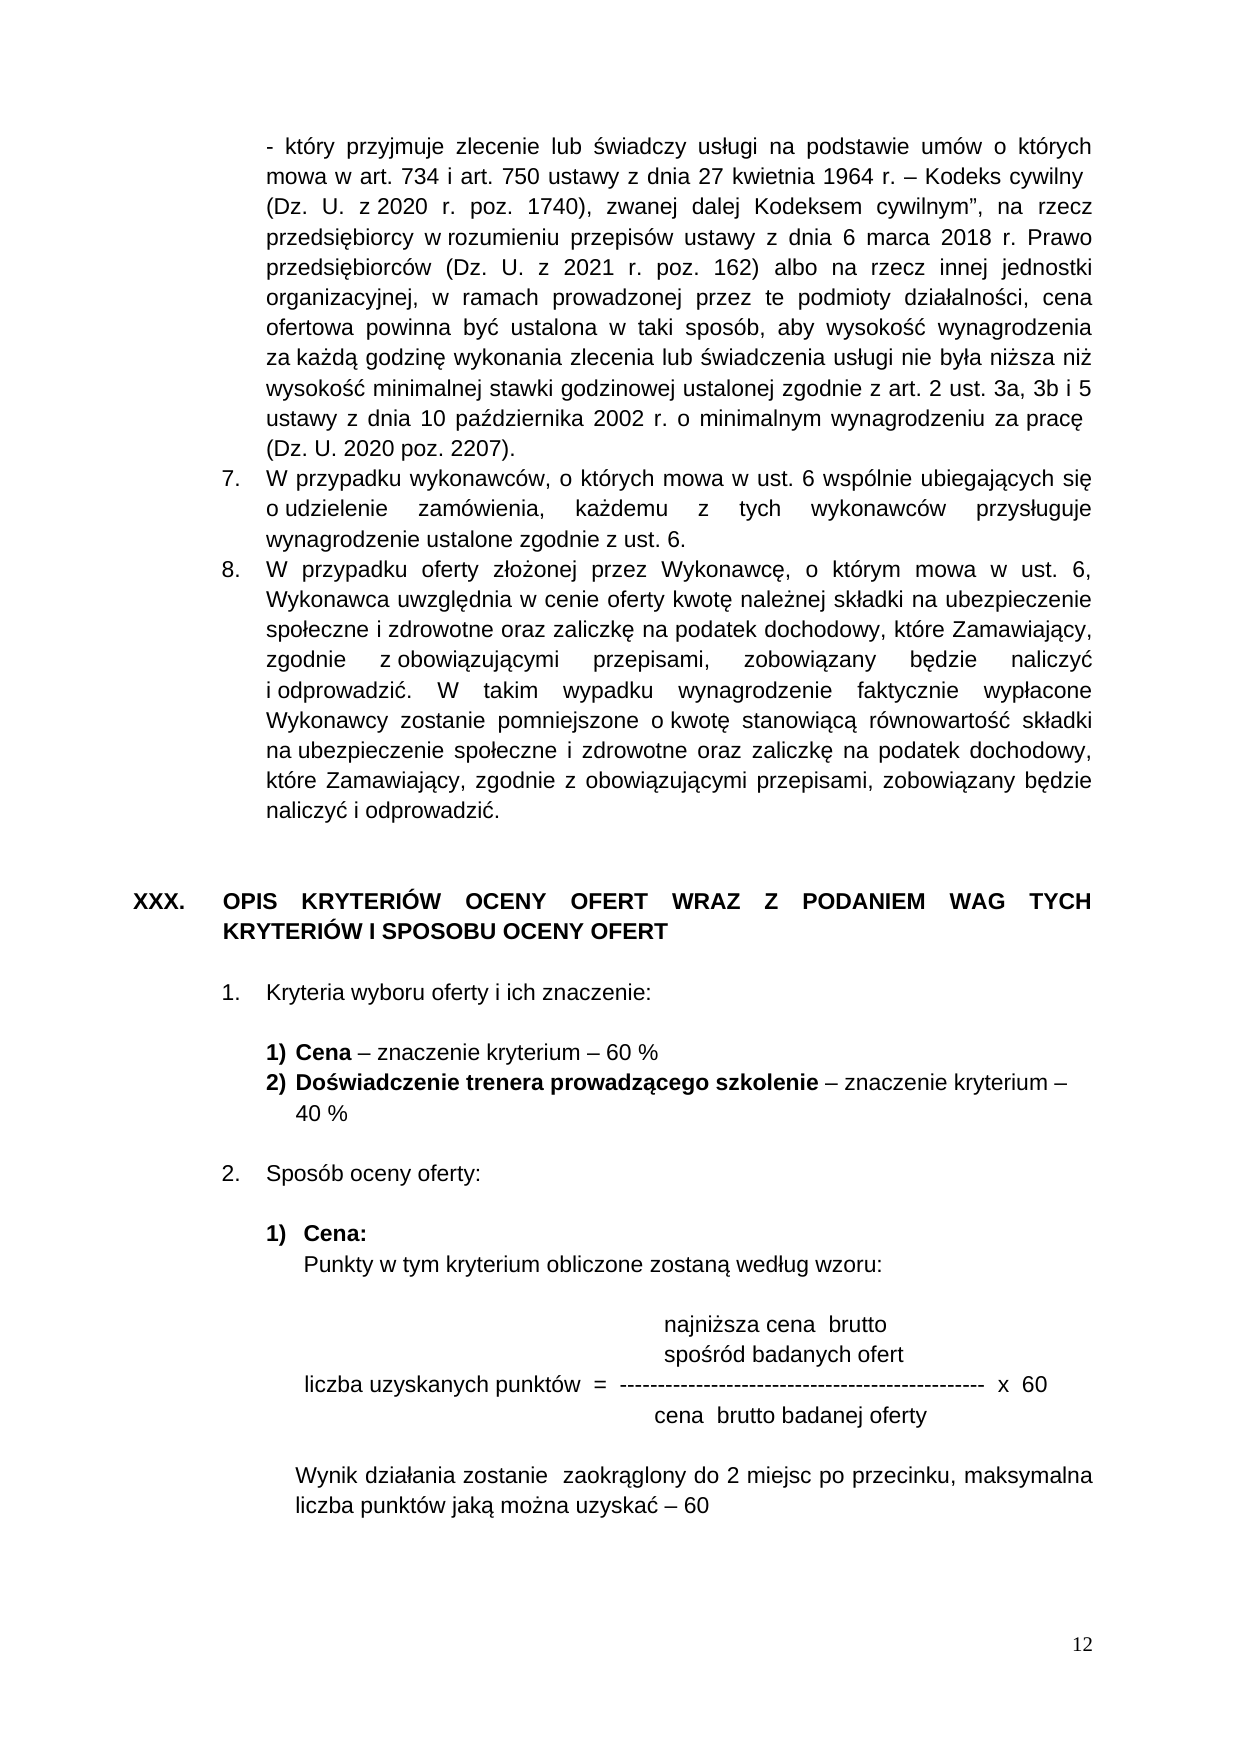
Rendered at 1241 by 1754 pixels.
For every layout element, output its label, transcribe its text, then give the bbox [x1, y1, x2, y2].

list Cena – znaczenie kryterium – 60 % [266, 1039, 1093, 1066]
list Kryteria wyboru oferty i ich znaczenie: [221, 979, 1093, 1005]
text spośród badanych ofert [590, 1341, 1093, 1368]
text Punkty w tym kryterium obliczone zostaną według wzoru: [229, 1251, 1093, 1277]
text - który przyjmuje zlecenie lub świadczy usługi na podstawie umów o których mowa w art. 734 i art. 750 ustawy z dnia 27 kwietnia 1964 r. – Kodeks cywilny (Dz. U. z 2020 r. poz. 1740), zwanej dalej Kodeksem cywilnym”, na rzecz przedsiębiorcy w rozumieniu przepisów ustawy z dnia 6 marca 2018 r. Prawo przedsiębiorców (Dz. U. z 2021 r. poz. 162) albo na rzecz innej jednostki organizacyjnej, w ramach prowadzonej przez te podmioty działalności, cena ofertowa powinna być ustalona w taki sposób, aby wysokość wynagrodzenia za każdą godzinę wykonania zlecenia lub świadczenia usługi nie była niższa niż wysokość minimalnej stawki godzinowej ustalonej zgodnie z art. 2 ust. 3a, 3b i 5 ustawy z dnia 10 października 2002 r. o minimalnym wynagrodzeniu za pracę (Dz. U. 2020 poz. 2207). [266, 133, 1093, 461]
list OPIS KRYTERIÓW OCENY OFERT WRAZ Z PODANIEM WAG TYCH KRYTERIÓW I SPOSOBU OCENY OFERT [185, 888, 1093, 945]
list W przypadku wykonawców, o których mowa w ust. 6 wspólnie ubiegających się o udzielenie zamówienia, każdemu z tych wykonawców przysługuje wynagrodzenie ustalone zgodnie z ust. 6. [221, 465, 1093, 552]
text cena brutto badanej oferty [304, 1402, 1093, 1428]
list Sposób oceny oferty: [221, 1160, 1093, 1186]
list W przypadku oferty złożonej przez Wykonawcę, o którym mowa w ust. 6, Wykonawca uwzględnia w cenie oferty kwotę należnej składki na ubezpieczenie społeczne i zdrowotne oraz zaliczkę na podatek dochodowy, które Zamawiający, zgodnie z obowiązującymi przepisami, zobowiązany będzie naliczyć i odprowadzić. W takim wypadku wynagrodzenie faktycznie wypłacone Wykonawcy zostanie pomniejszone o kwotę stanowiącą równowartość składki na ubezpieczenie społeczne i zdrowotne oraz zaliczkę na podatek dochodowy, które Zamawiający, zgodnie z obowiązującymi przepisami, zobowiązany będzie naliczyć i odprowadzić. [221, 556, 1093, 824]
list Cena: [266, 1220, 1093, 1247]
text najniższa cena brutto [221, 1311, 1093, 1337]
text Wynik działania zostanie zaokrąglony do 2 miejsc po przecinku, maksymalna liczba punktów jaką można uzyskać – 60 [295, 1462, 1093, 1519]
list Doświadczenie trenera prowadzącego szkolenie – znaczenie kryterium – 40 % [266, 1069, 1093, 1126]
text liczba uzyskanych punktów = ------------------------------------------------ x 60 [295, 1371, 1093, 1398]
